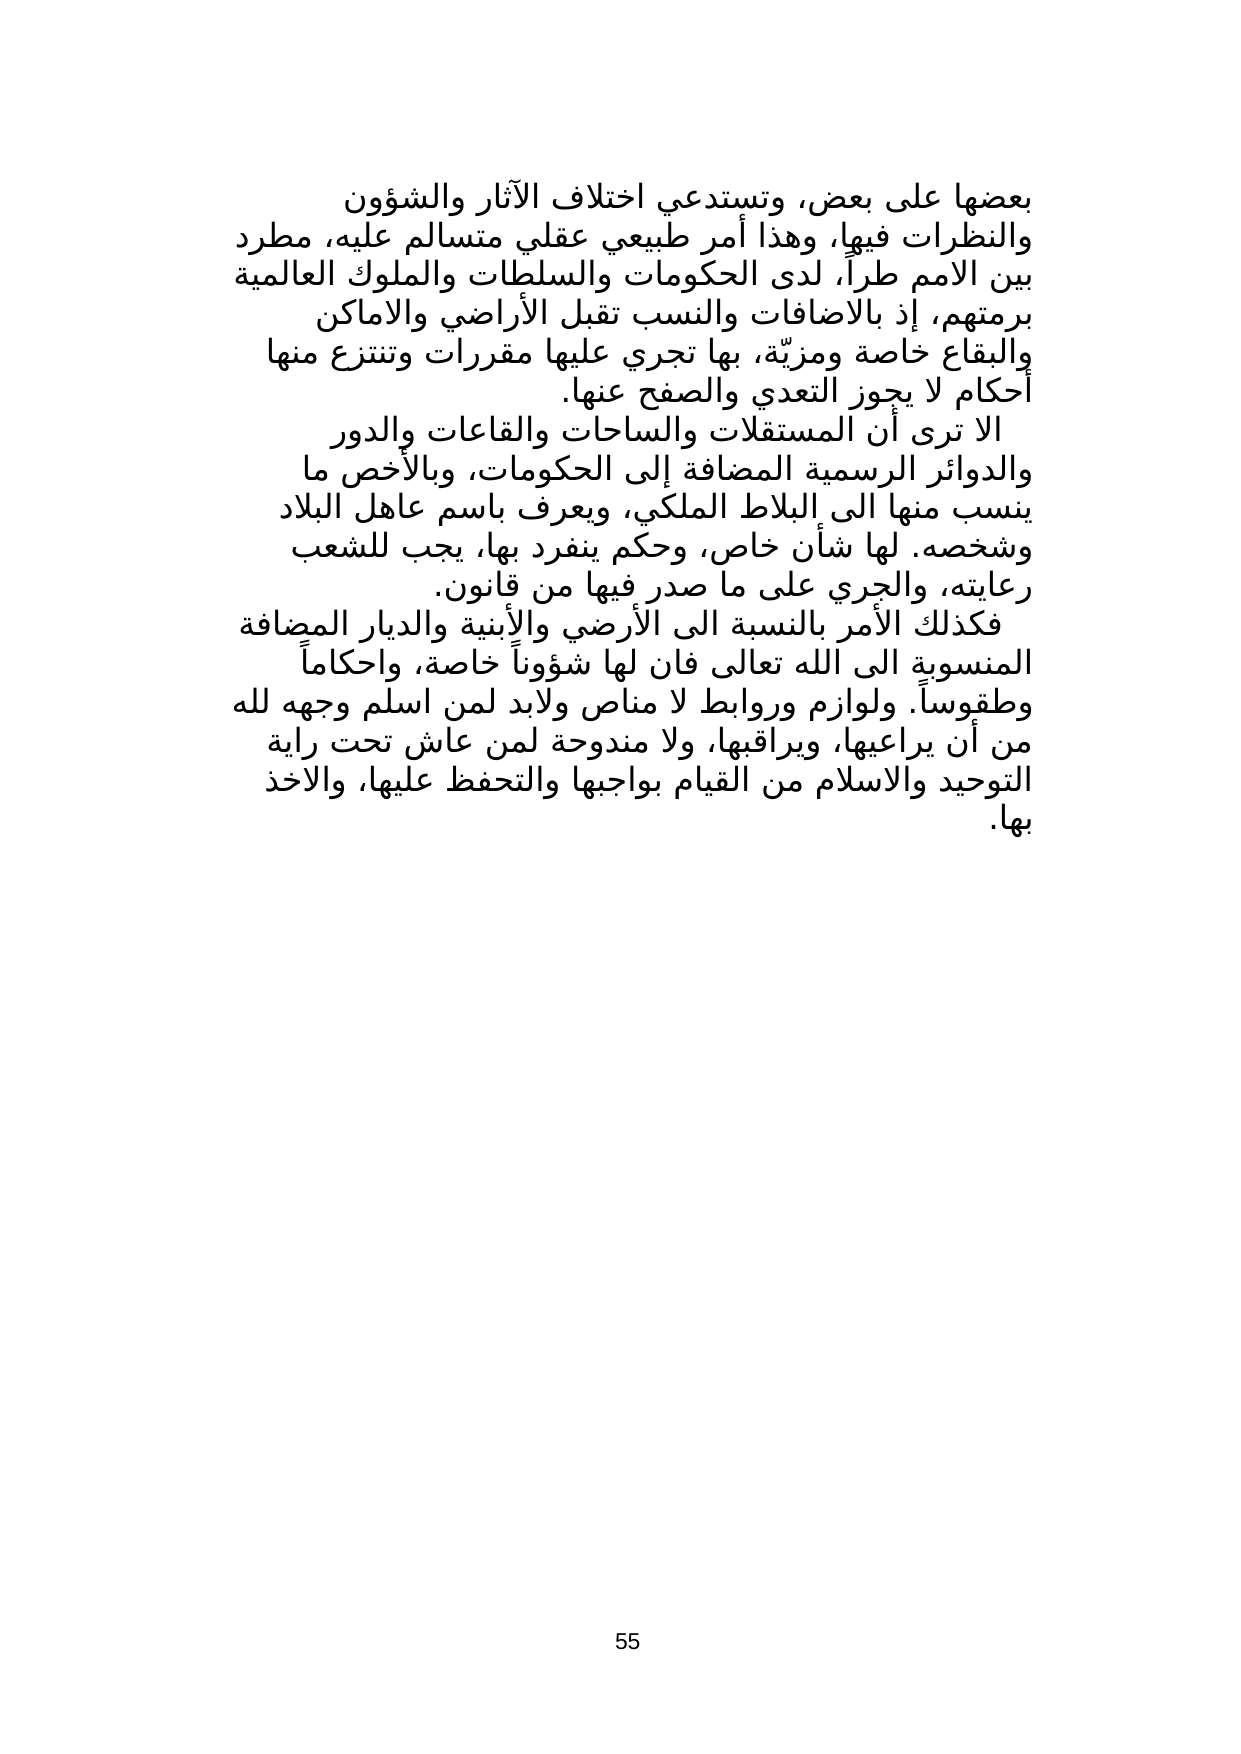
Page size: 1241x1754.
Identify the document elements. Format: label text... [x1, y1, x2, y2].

text بعضها على بعض، وتستدعي اختلاف الآثار والشؤون والنظرات فيها، وهذا أمر طبيعي عقلي متسالم عليه، مطرد بين الامم طراً، لدى الحكومات والسلطات والملوك العالمية برمتهم، إذ بالاضافات والنسب تقبل الأراضي والاماكن والبقاع خاصة ومزيّة، بها تجري عليها مقررات وتنتزع منها أحكام لا يجوز التعدي والصفح عنها. [222, 177, 1033, 410]
text فكذلك الأمر بالنسبة الى الأرضي والأبنية والديار المضافة المنسوبة الى الله تعالى فان لها شؤوناً خاصة، واحكاماً وطقوساً. ولوازم وروابط لا مناص ولابد لمن اسلم وجهه لله من أن يراعيها، ويراقبها، ولا مندوحة لمن عاش تحت راية التوحيد والاسلام من القيام بواجبها والتحفظ عليها، والاخذ بها. [222, 604, 1033, 838]
text الا ترى أن المستقلات والساحات والقاعات والدور والدوائر الرسمية المضافة إلى الحكومات، وبالأخص ما ينسب منها الى البلاط الملكي، ويعرف باسم عاهل البلاد وشخصه. لها شأن خاص، وحكم ينفرد بها، يجب للشعب رعايته، والجري على ما صدر فيها من قانون. [222, 410, 1033, 604]
